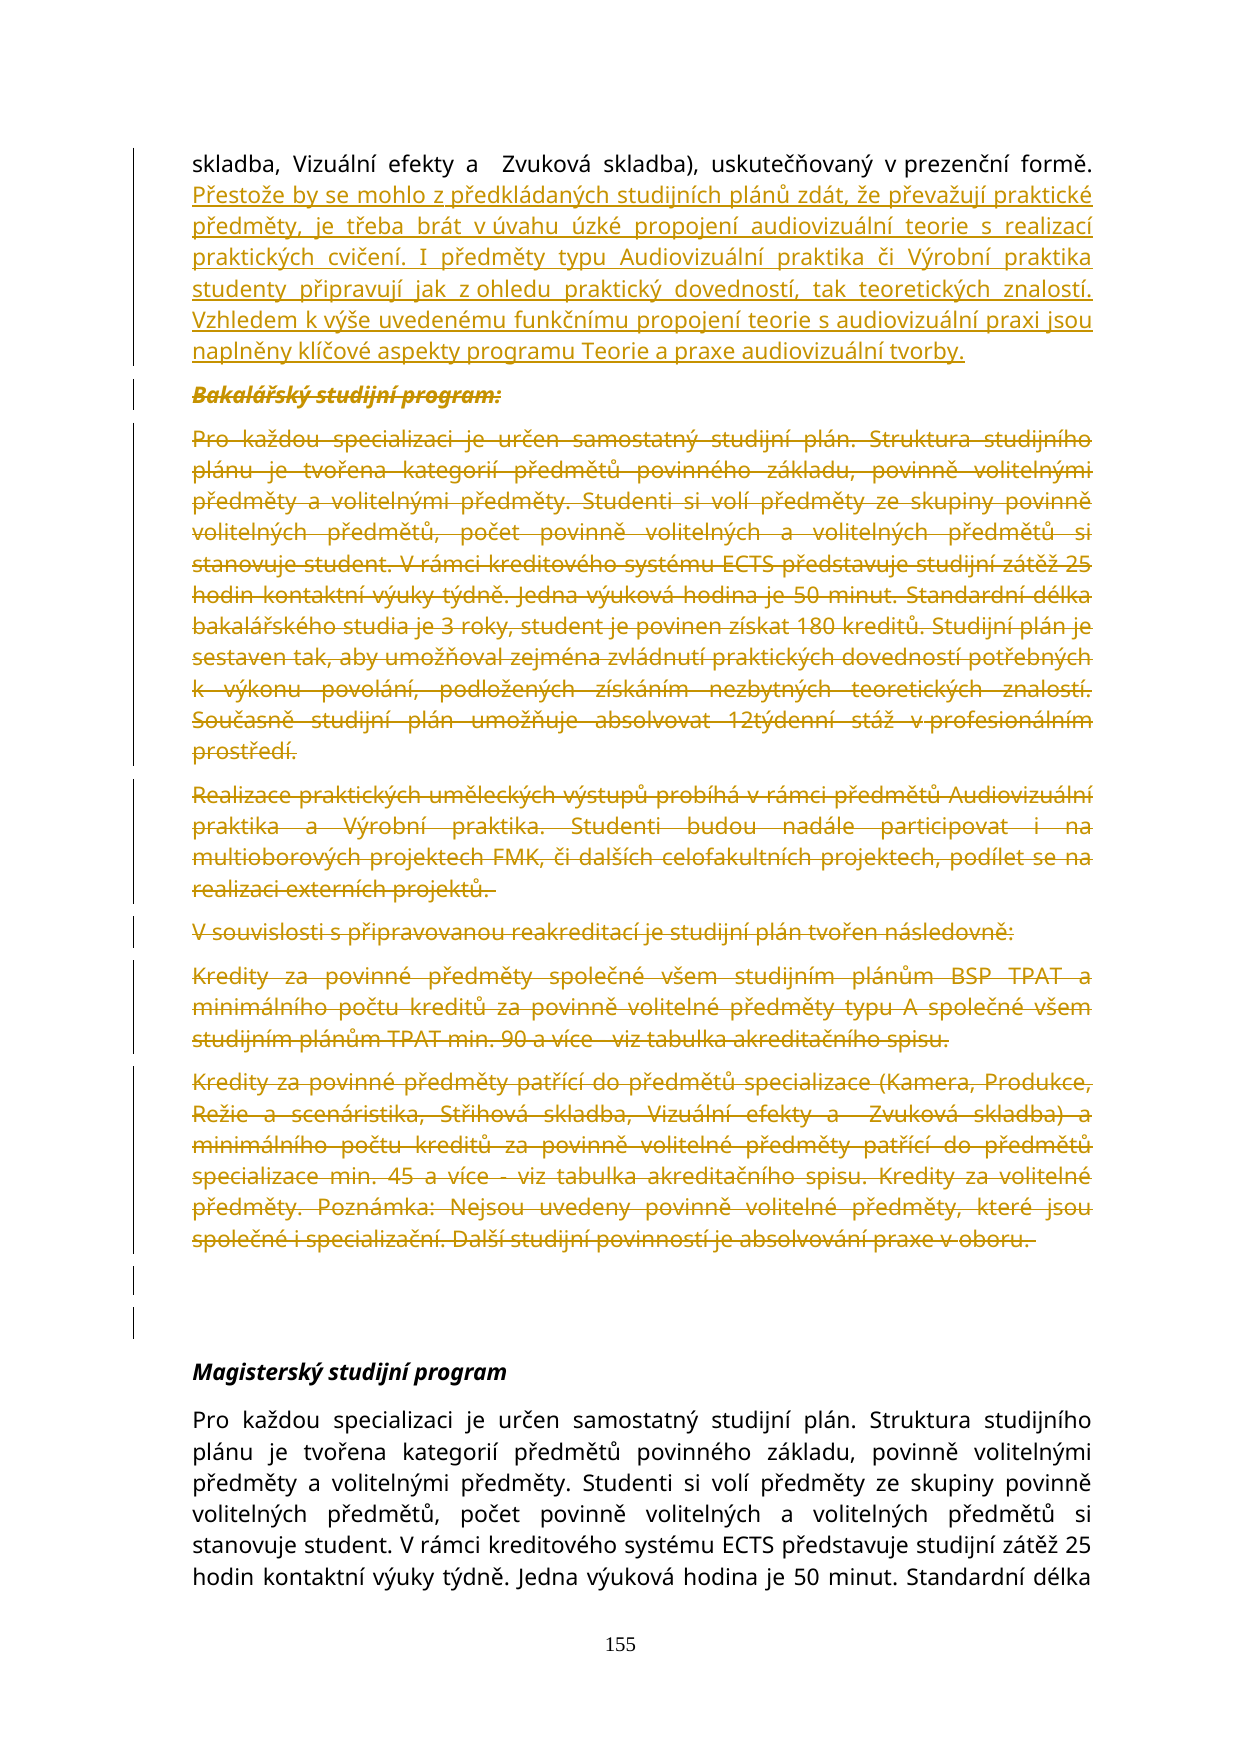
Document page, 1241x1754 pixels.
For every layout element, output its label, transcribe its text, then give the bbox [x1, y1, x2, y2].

text Magisterský studijní program [192, 1356, 1093, 1387]
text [192, 1404, 1093, 1592]
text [192, 148, 1093, 205]
